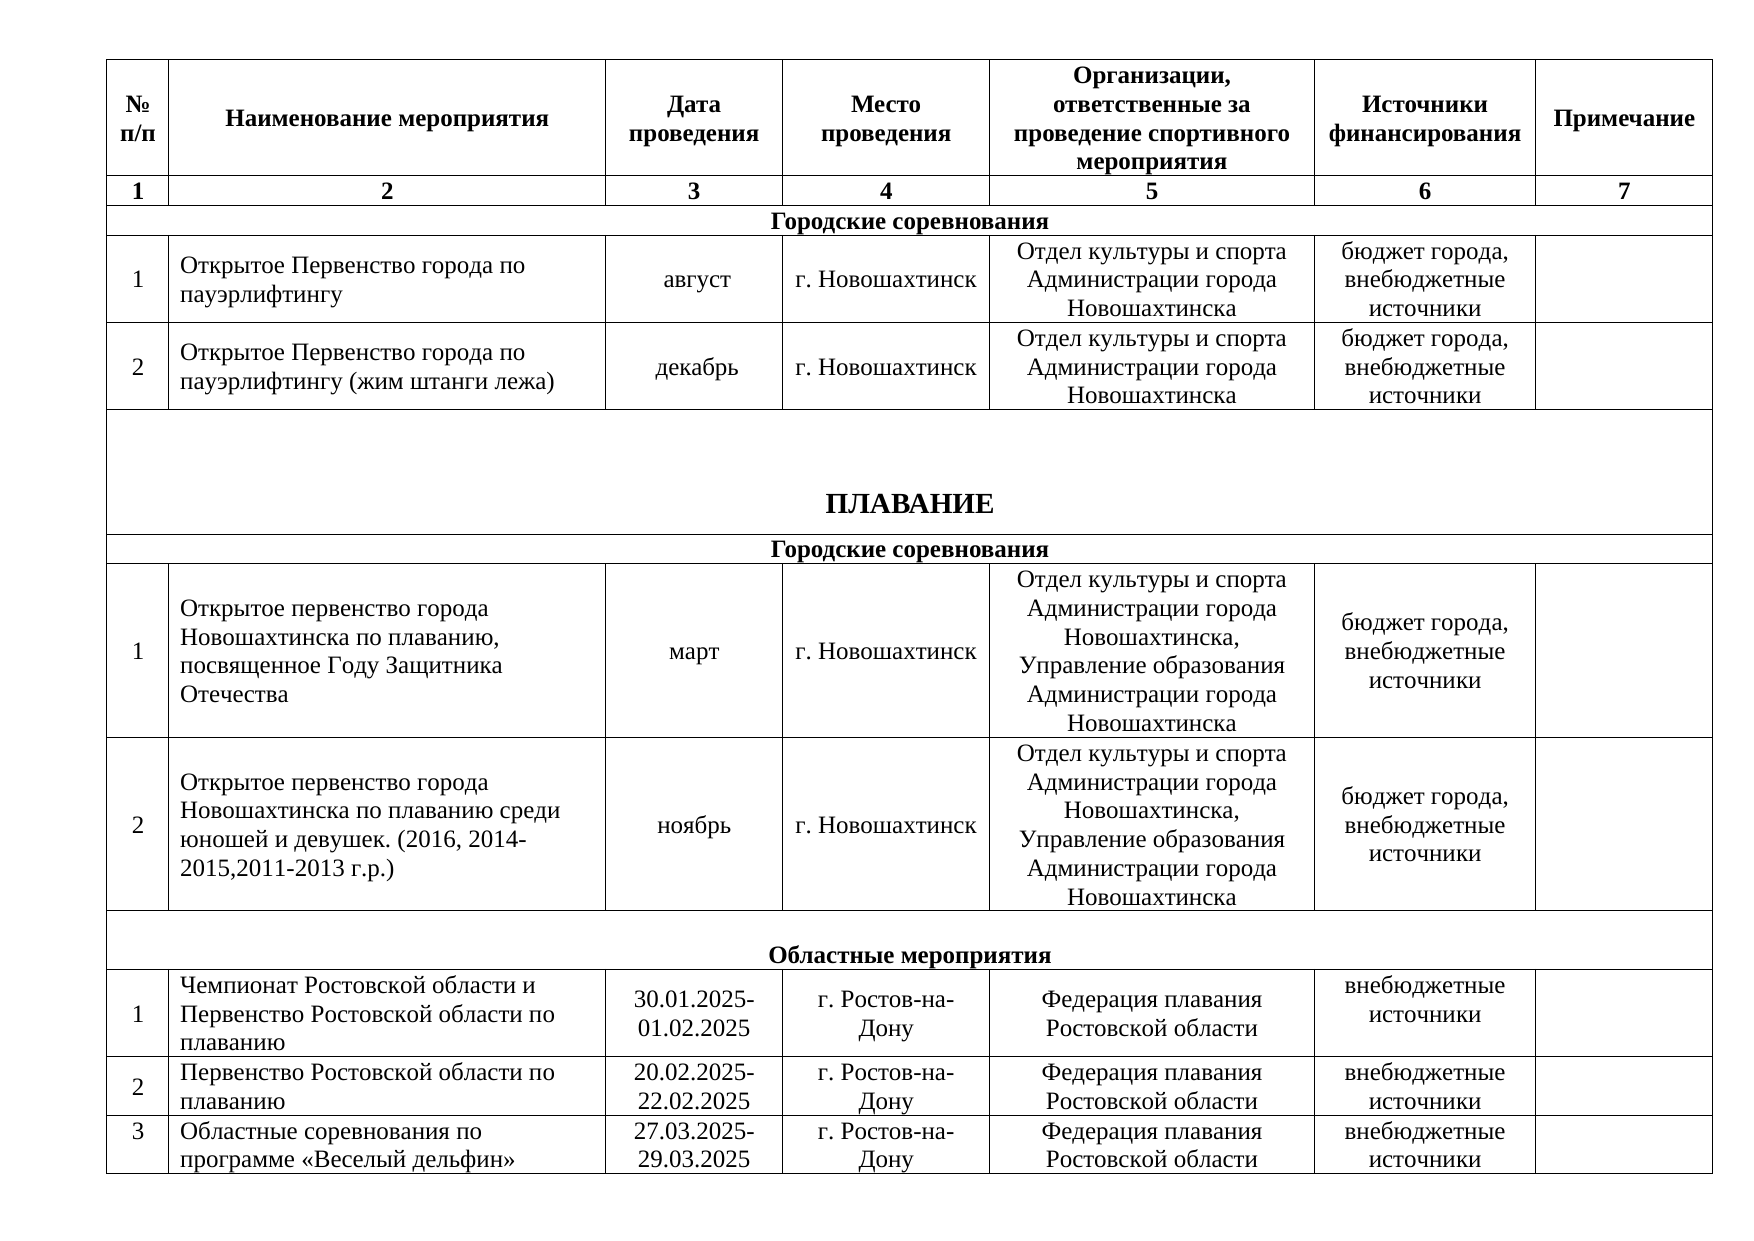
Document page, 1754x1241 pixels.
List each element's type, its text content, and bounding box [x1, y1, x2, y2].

table_cell [1536, 970, 1712, 1056]
table_cell Открытое Первенство города по пауэрлифтингу [169, 236, 605, 322]
table_header Место проведения [783, 60, 989, 175]
table_cell Федерация плавания Ростовской области [990, 1057, 1314, 1115]
table_cell 1 [107, 564, 168, 737]
table_cell г. Новошахтинск [783, 564, 989, 737]
table_cell 1 [107, 236, 168, 322]
table_cell Первенство Ростовской области по плаванию [169, 1057, 605, 1115]
table_cell Областные соревнования по программе «Веселый дельфин» [169, 1116, 605, 1173]
table_cell 2 [169, 176, 605, 205]
table_cell Открытое первенство города Новошахтинска по плаванию среди юношей и девушек. (2016, 2014-2015,2011-2013 г.р.) [169, 738, 605, 910]
table_cell Городские соревнования [107, 206, 1712, 235]
table_cell бюджет города, внебюджетные источники [1315, 564, 1535, 737]
table_cell г. Новошахтинск [783, 738, 989, 910]
table_cell [1536, 564, 1712, 737]
table_header Источники финансирования [1315, 60, 1535, 175]
table_cell 7 [1536, 176, 1712, 205]
table_cell [1536, 738, 1712, 910]
table_header Организации, ответственные за проведение спортивного мероприятия [990, 60, 1314, 175]
table_cell г. Ростов-на-Дону [783, 1116, 989, 1173]
table_cell Открытое Первенство города по пауэрлифтингу (жим штанги лежа) [169, 323, 605, 409]
table_cell 1 [107, 176, 168, 205]
table_cell август [606, 236, 782, 322]
table_cell Чемпионат Ростовской области и Первенство Ростовской области по плаванию [169, 970, 605, 1056]
table_cell 30.01.2025-01.02.2025 [606, 970, 782, 1056]
table_cell март [606, 564, 782, 737]
table_header Дата проведения [606, 60, 782, 175]
table_cell 2 [107, 738, 168, 910]
table_header Примечание [1536, 60, 1712, 175]
table_cell 2 [107, 1057, 168, 1115]
table_cell г. Новошахтинск [783, 323, 989, 409]
table_header Наименование мероприятия [169, 60, 605, 175]
table_cell ПЛАВАНИЕ [107, 410, 1712, 533]
table_cell декабрь [606, 323, 782, 409]
table_cell г. Ростов-на-Дону [783, 1057, 989, 1115]
table_cell бюджет города, внебюджетные источники [1315, 323, 1535, 409]
table_cell Отдел культуры и спорта Администрации города Новошахтинска, Управление образования Администрации города Новошахтинска [990, 564, 1314, 737]
table_cell Федерация плавания Ростовской области [990, 970, 1314, 1056]
table_cell Отдел культуры и спорта Администрации города Новошахтинска [990, 323, 1314, 409]
table_cell 6 [1315, 176, 1535, 205]
table_header № п/п [107, 60, 168, 175]
table_cell Областные мероприятия [107, 911, 1712, 969]
table_cell 3 [107, 1116, 168, 1173]
table_cell Городские соревнования [107, 535, 1712, 563]
table_cell 3 [606, 176, 782, 205]
table_cell [1536, 1116, 1712, 1173]
table_cell внебюджетные источники [1315, 1057, 1535, 1115]
table_cell Федерация плавания Ростовской области [990, 1116, 1314, 1173]
table_cell [1536, 236, 1712, 322]
table_cell внебюджетные источники [1315, 1116, 1535, 1173]
table_cell Открытое первенство города Новошахтинска по плаванию, посвященное Году Защитника Отечества [169, 564, 605, 737]
table_cell 20.02.2025- 22.02.2025 [606, 1057, 782, 1115]
table_cell г. Новошахтинск [783, 236, 989, 322]
table_cell Отдел культуры и спорта Администрации города Новошахтинска [990, 236, 1314, 322]
table_cell 2 [107, 323, 168, 409]
table_cell внебюджетные источники [1315, 970, 1535, 1056]
table_cell бюджет города, внебюджетные источники [1315, 236, 1535, 322]
table_cell ноябрь [606, 738, 782, 910]
table_cell 1 [107, 970, 168, 1056]
table_cell 5 [990, 176, 1314, 205]
table_cell Отдел культуры и спорта Администрации города Новошахтинска, Управление образования Администрации города Новошахтинска [990, 738, 1314, 910]
table_cell 27.03.2025-29.03.2025 [606, 1116, 782, 1173]
table_cell [1536, 323, 1712, 409]
table_cell бюджет города, внебюджетные источники [1315, 738, 1535, 910]
table_cell г. Ростов-на-Дону [783, 970, 989, 1056]
table_cell [1536, 1057, 1712, 1115]
table_cell 4 [783, 176, 989, 205]
